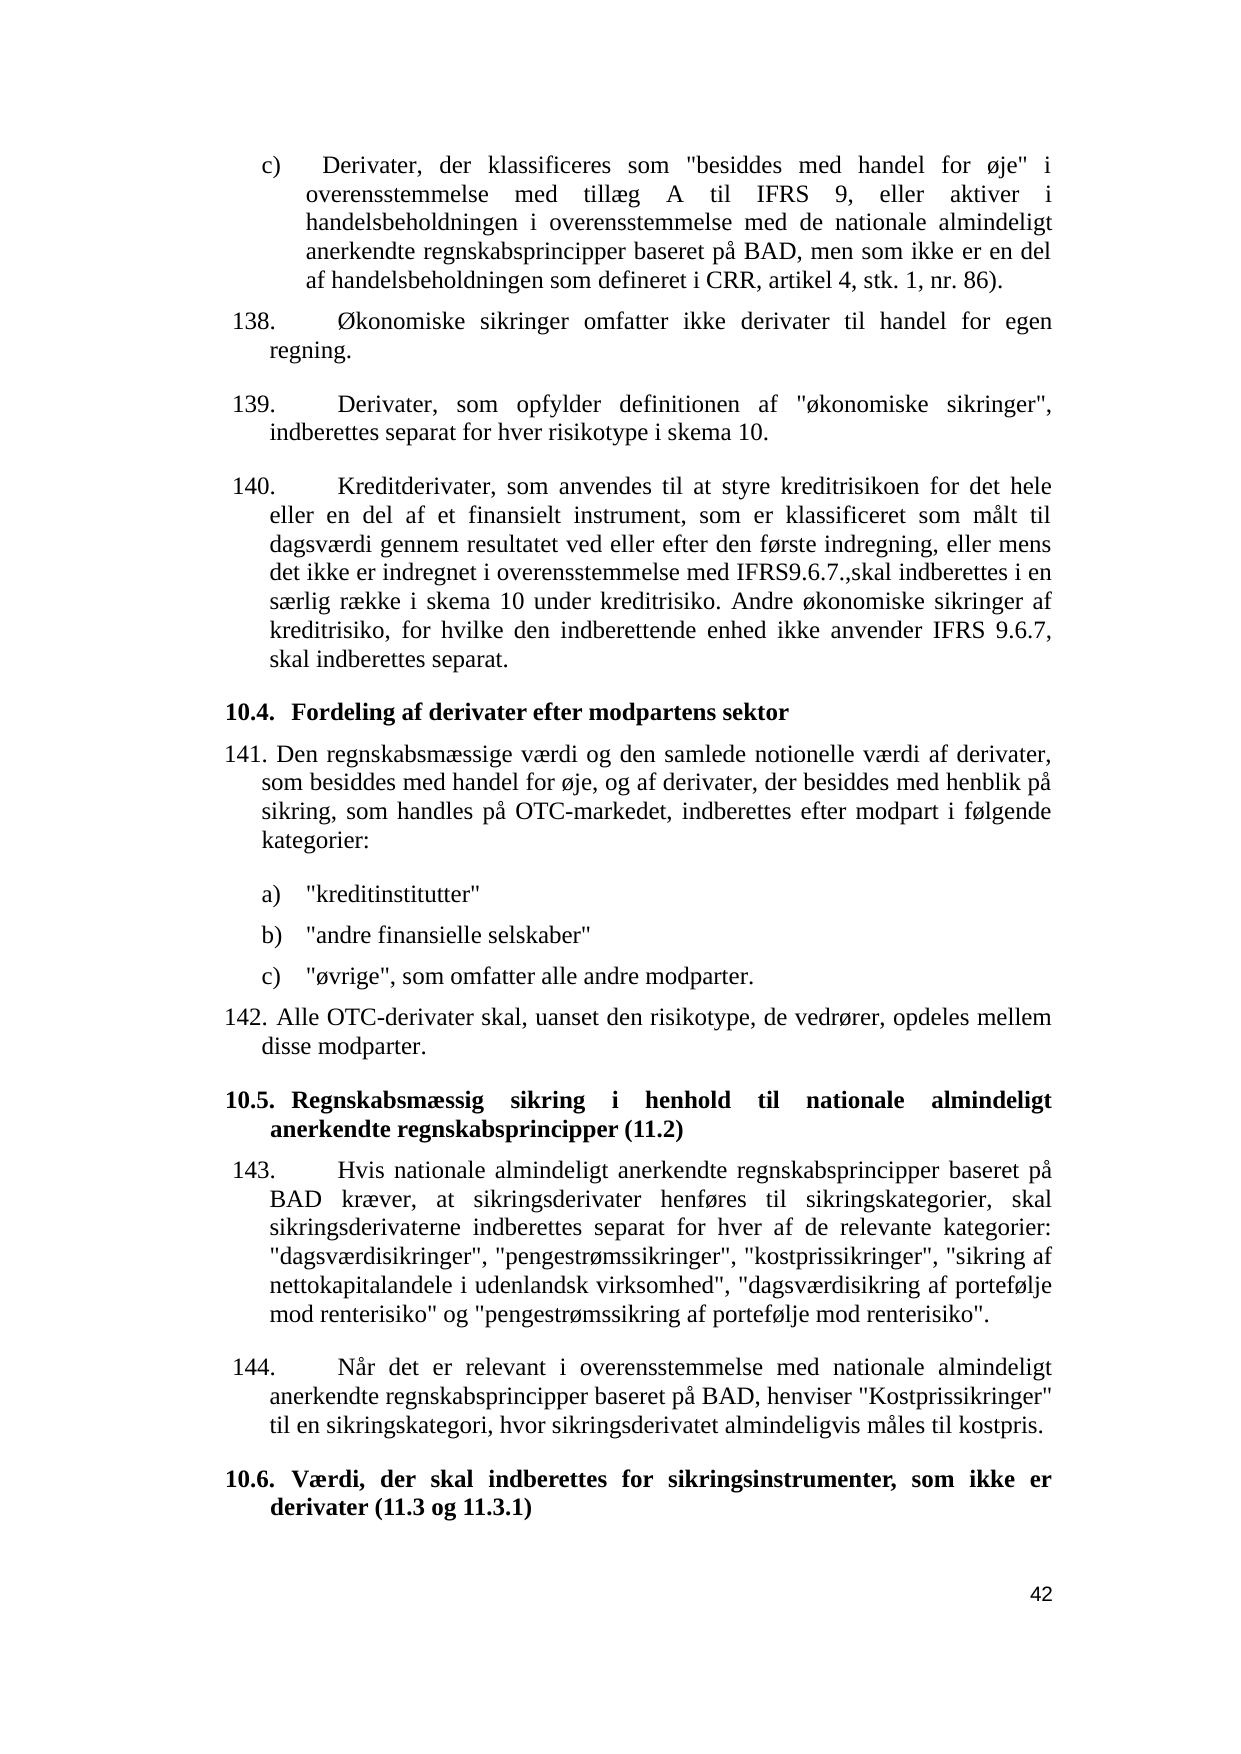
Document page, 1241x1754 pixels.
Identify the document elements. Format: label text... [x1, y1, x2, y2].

subtitle Regnskabsmæssig sikring i henhold til nationale almindeligt anerkendte regnskabsprincipper (11.2) [225, 1085, 1053, 1142]
list "øvrige", som omfatter alle andre modparter. [261, 961, 1053, 990]
text Derivater, som opfylder definitionen af "økonomiske sikringer", indberettes separat for hver risikotype i skema 10. [232, 389, 1053, 446]
list Derivater, der klassificeres som "besiddes med handel for øje" i overensstemmelse med tillæg A til IFRS 9, eller aktiver i handelsbeholdningen i overensstemmelse med de nationale almindeligt anerkendte regnskabsprincipper baseret på BAD, men som ikke er en del af handelsbeholdningen som defineret i CRR, artikel 4, stk. 1, nr. 86). [261, 150, 1053, 294]
text Hvis nationale almindeligt anerkendte regnskabsprincipper baseret på BAD kræver, at sikringsderivater henføres til sikringskategorier, skal sikringsderivaterne indberettes separat for hver af de relevante kategorier: "dagsværdisikringer", "pengestrømssikringer", "kostprissikringer", "sikring af nettokapitalandele i udenlandsk virksomhed", "dagsværdisikring af portefølje mod renterisiko" og "pengestrømssikring af portefølje mod renterisiko". [232, 1155, 1053, 1327]
text Økonomiske sikringer omfatter ikke derivater til handel for egen regning. [232, 306, 1053, 364]
text Når det er relevant i overensstemmelse med nationale almindeligt anerkendte regnskabsprincipper baseret på BAD, henviser "Kostprissikringer" til en sikringskategori, hvor sikringsderivatet almindeligvis måles til kostpris. [232, 1352, 1053, 1439]
text Alle OTC-derivater skal, uanset den risikotype, de vedrører, opdeles mellem disse modparter. [224, 1002, 1053, 1060]
subtitle Værdi, der skal indberettes for sikringsinstrumenter, som ikke er derivater (11.3 og 11.3.1) [225, 1464, 1053, 1521]
list "kreditinstitutter" [261, 879, 1053, 907]
text Kreditderivater, som anvendes til at styre kreditrisikoen for det hele eller en del af et finansielt instrument, som er klassificeret som målt til dagsværdi gennem resultatet ved eller efter den første indregning, eller mens det ikke er indregnet i overensstemmelse med IFRS9.6.7.,skal indberettes i en særlig række i skema 10 under kreditrisiko. Andre økonomiske sikringer af kreditrisiko, for hvilke den indberettende enhed ikke anvender IFRS 9.6.7, skal indberettes separat. [232, 471, 1053, 672]
list "andre finansielle selskaber" [261, 920, 1053, 949]
subtitle Fordeling af derivater efter modpartens sektor [225, 697, 1053, 726]
text Den regnskabsmæssige værdi og den samlede notionelle værdi af derivater, som besiddes med handel for øje, og af derivater, der besiddes med henblik på sikring, som handles på OTC-markedet, indberettes efter modpart i følgende kategorier: [224, 739, 1053, 854]
